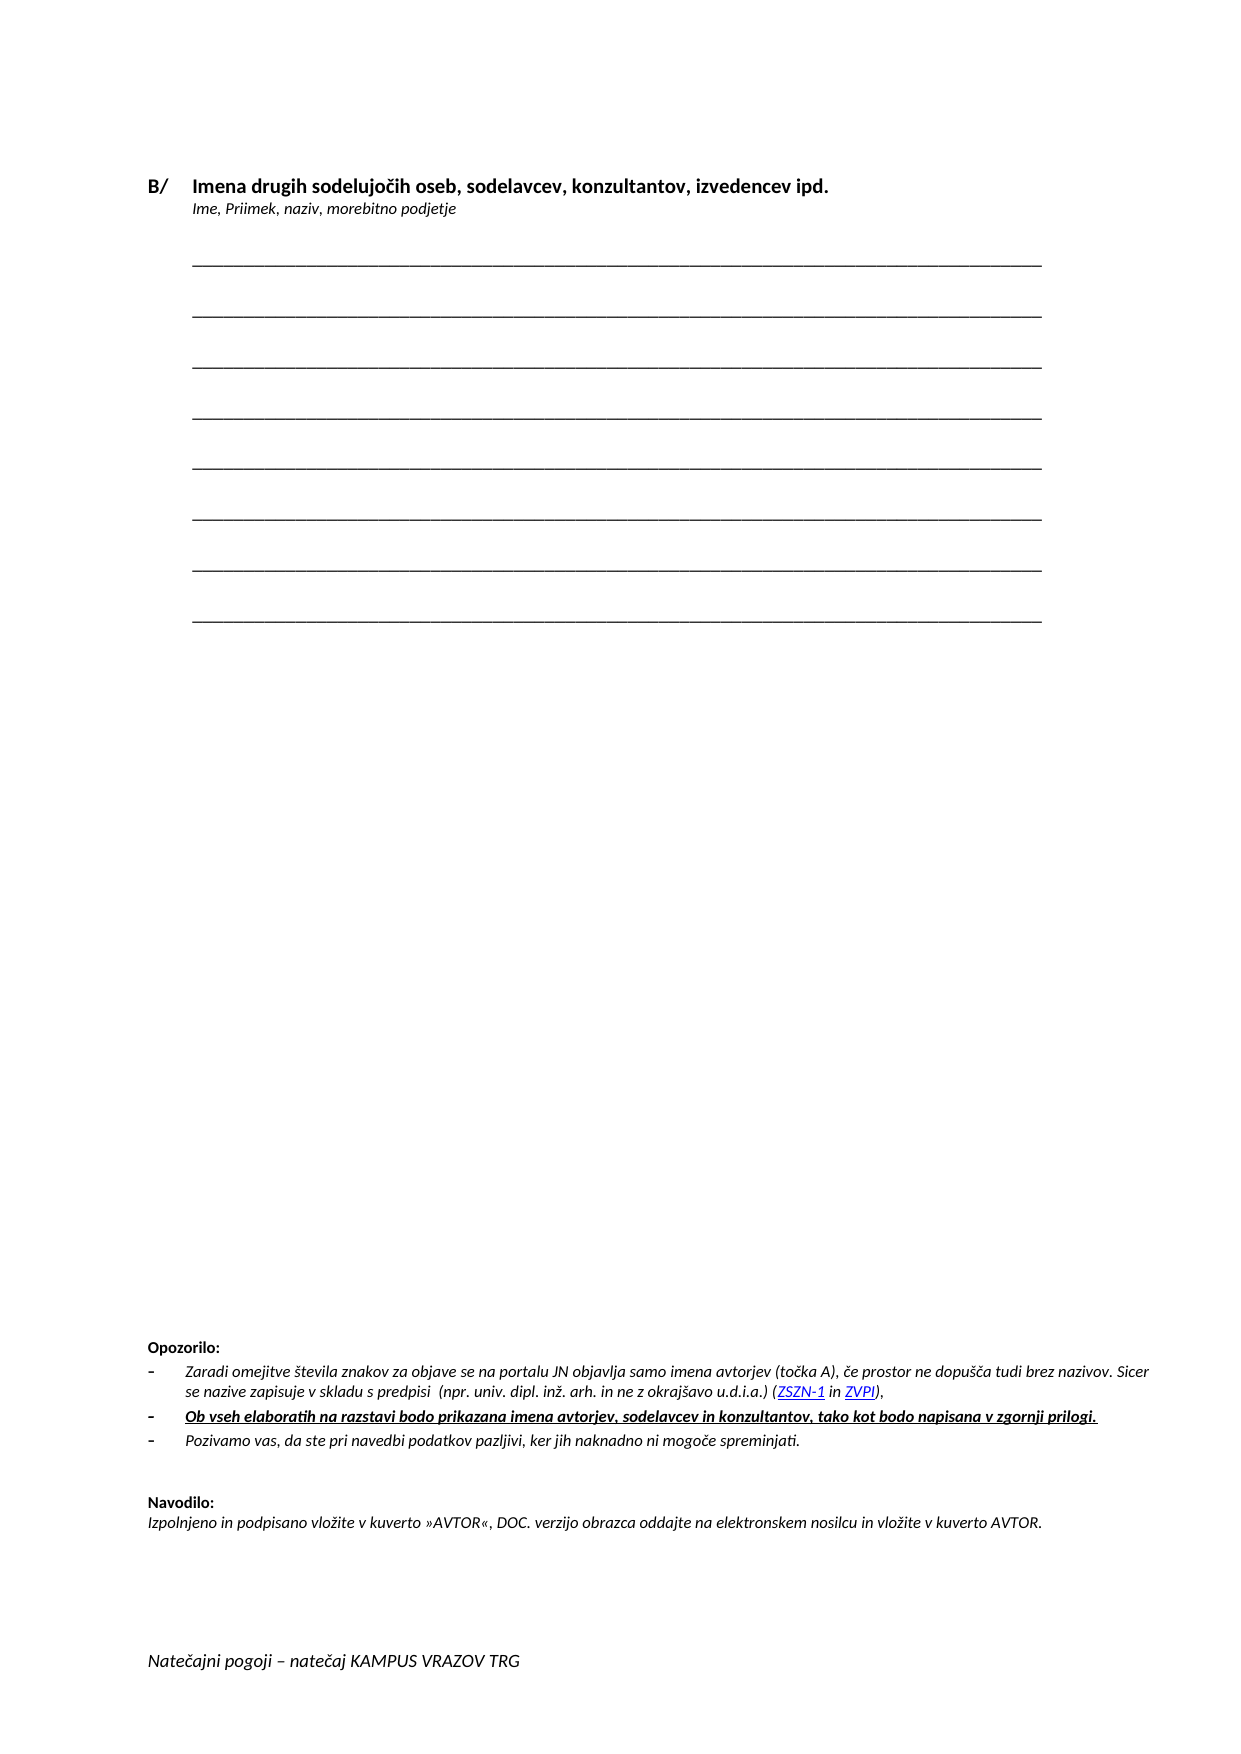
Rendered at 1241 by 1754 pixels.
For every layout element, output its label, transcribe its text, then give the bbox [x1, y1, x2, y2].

text __________________________________________________________________________________ [192, 346, 1166, 371]
list Pozivamo vas, da ste pri navedbi podatkov pazljivi, ker jih naknadno ni mogoče spreminjati. [148, 1427, 1166, 1451]
text __________________________________________________________________________________ [192, 448, 1166, 473]
text __________________________________________________________________________________ [192, 498, 1166, 524]
list Zaradi omejitve števila znakov za objave se na portalu JN objavlja samo imena avtorjev (točka A), če prostor ne dopušča tudi brez nazivov. Sicer se nazive zapisuje v skladu s predpisi (npr. univ. dipl. inž. arh. in ne z okrajšavo u.d.i.a.) (ZSZN-1 in ZVPI), [148, 1357, 1166, 1402]
text Izpolnjeno in podpisano vložite v kuverto »AVTOR«, DOC. verzijo obrazca oddajte na elektronskem nosilcu in vložite v kuverto AVTOR. [148, 1512, 1166, 1533]
text __________________________________________________________________________________ [192, 244, 1166, 270]
text __________________________________________________________________________________ [192, 600, 1166, 626]
text __________________________________________________________________________________ [192, 295, 1166, 321]
text Ime, Priimek, naziv, morebitno podjetje [192, 198, 1166, 219]
text Navodilo: [148, 1492, 1166, 1512]
text __________________________________________________________________________________ [192, 549, 1166, 575]
list Ob vseh elaboratih na razstavi bodo prikazana imena avtorjev, sodelavcev in konzultantov, tako kot bodo napisana v zgornji prilogi. [148, 1402, 1166, 1427]
text __________________________________________________________________________________ [192, 397, 1166, 422]
text Opozorilo: [148, 1337, 1166, 1357]
text B/ Imena drugih sodelujočih oseb, sodelavcev, konzultantov, izvedencev ipd. [148, 173, 1166, 198]
